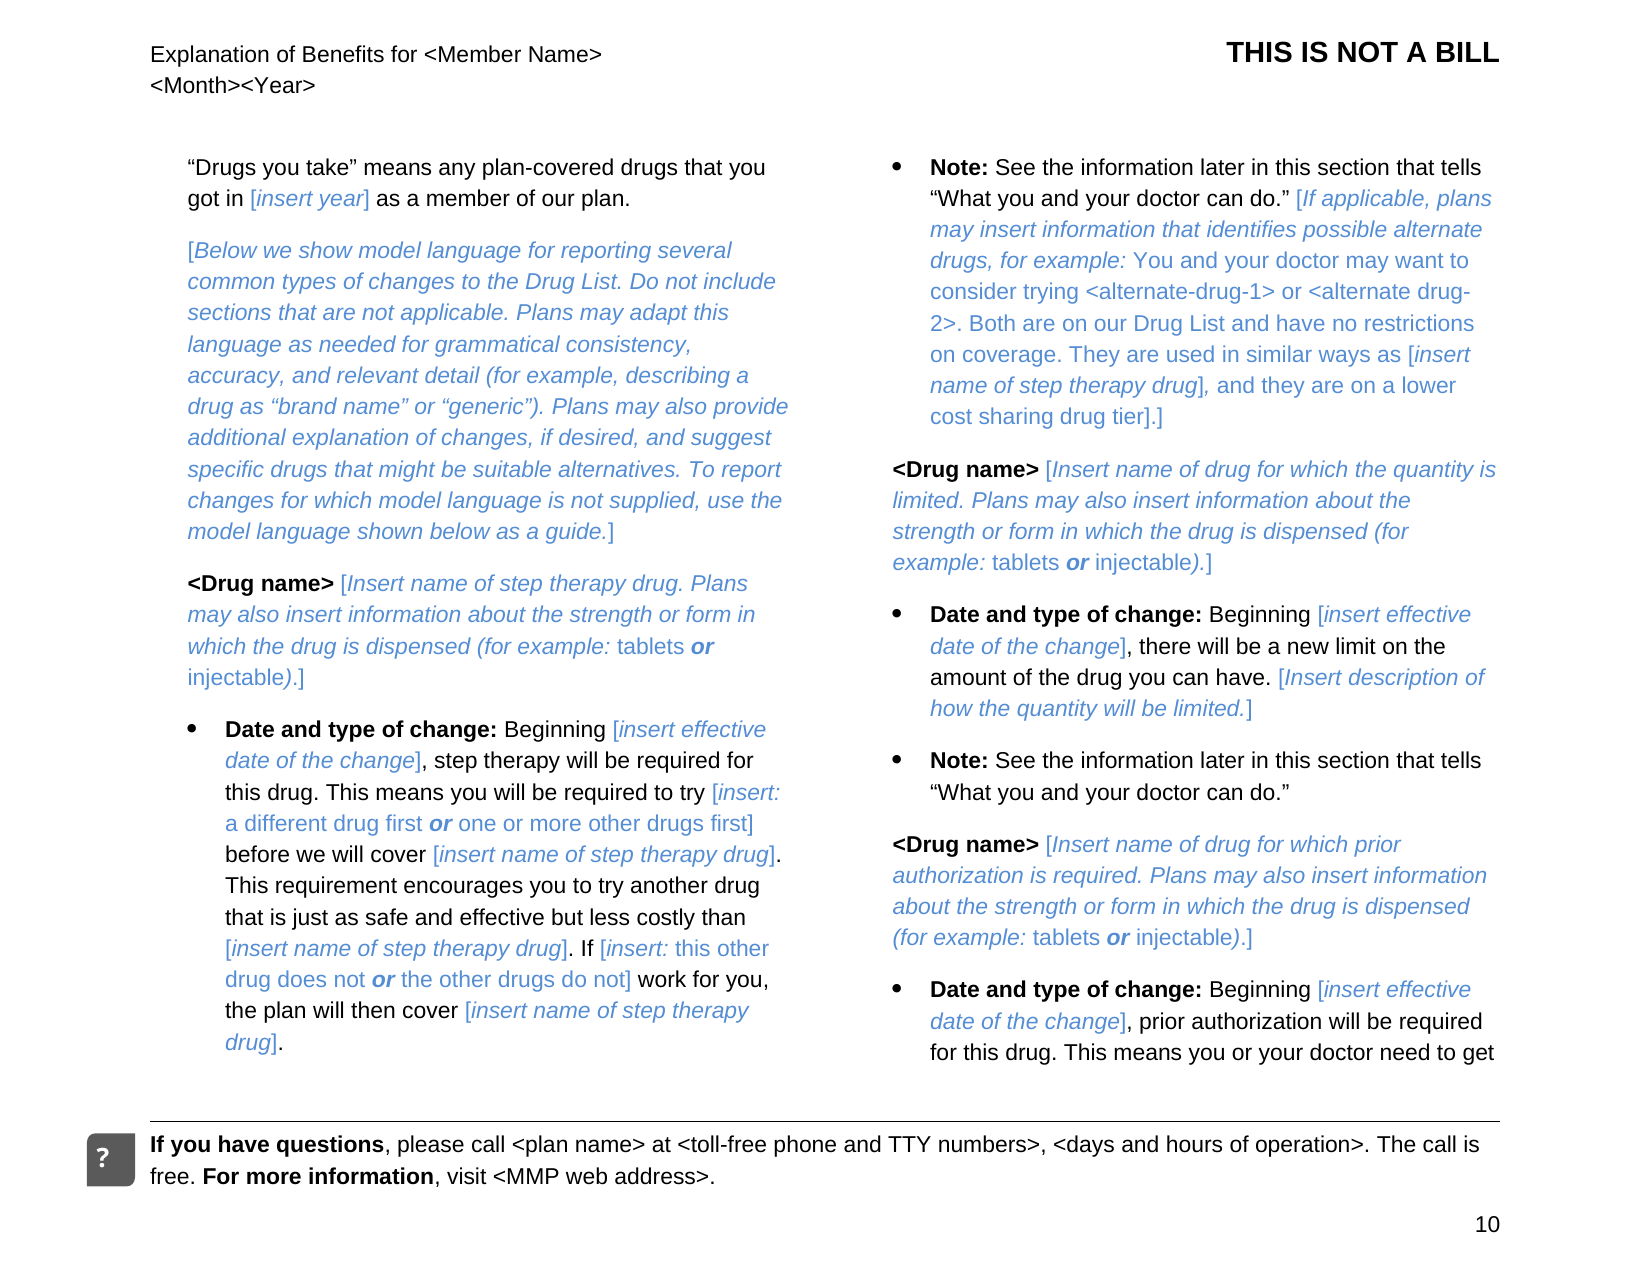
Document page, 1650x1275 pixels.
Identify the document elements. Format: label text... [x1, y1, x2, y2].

text <Drug name> [Insert name of step therapy drug. Plans may also insert information about the strength or form in which the drug is dispensed (for example: tablets or injectable).] [187, 567, 795, 692]
text <Drug name> [Insert name of drug for which the quantity is limited. Plans may also insert information about the strength or form in which the drug is dispensed (for example: tablets or injectable).] [892, 452, 1500, 577]
list Date and type of change: Beginning [insert effective date of the change], step therapy will be required for this drug. This means you will be required to try [insert: a different drug first or one or more other drugs first] before we will cover [insert name of step therapy drug]. This requirement encourages you to try another drug that is just as safe and effective but less costly than [insert name of step therapy drug]. If [insert: this other drug does not or the other drugs do not] work for you, the plan will then cover [insert name of step therapy drug]. [187, 712, 795, 1056]
list Note: See the information later in this section that tells “What you and your doctor can do.” [892, 744, 1500, 806]
list Note: See the information later in this section that tells “What you and your doctor can do.” [If applicable, plans may insert information that identifies possible alternate drugs, for example: You and your doctor may want to consider trying <alternate-drug-1> or <alternate drug-2>. Both are on our Drug List and have no restrictions on coverage. They are used in similar ways as [insert name of step therapy drug], and they are on a lower cost sharing drug tier].] [892, 150, 1500, 431]
text “Drugs you take” means any plan-covered drugs that you got in [insert year] as a member of our plan. [187, 150, 795, 212]
text <Drug name> [Insert name of drug for which prior authorization is required. Plans may also insert information about the strength or form in which the drug is dispensed (for example: tablets or injectable).] [892, 827, 1500, 952]
text [Below we show model language for reporting several common types of changes to the Drug List. Do not include sections that are not applicable. Plans may adapt this language as needed for grammatical consistency, accuracy, and relevant detail (for example, describing a drug as “brand name” or “generic”). Plans may also provide additional explanation of changes, if desired, and suggest specific drugs that might be suitable alternatives. To report changes for which model language is not supplied, use the model language shown below as a guide.] [187, 233, 795, 546]
list Date and type of change: Beginning [insert effective date of the change], there will be a new limit on the amount of the drug you can have. [Insert description of how the quantity will be limited.] [892, 598, 1500, 723]
